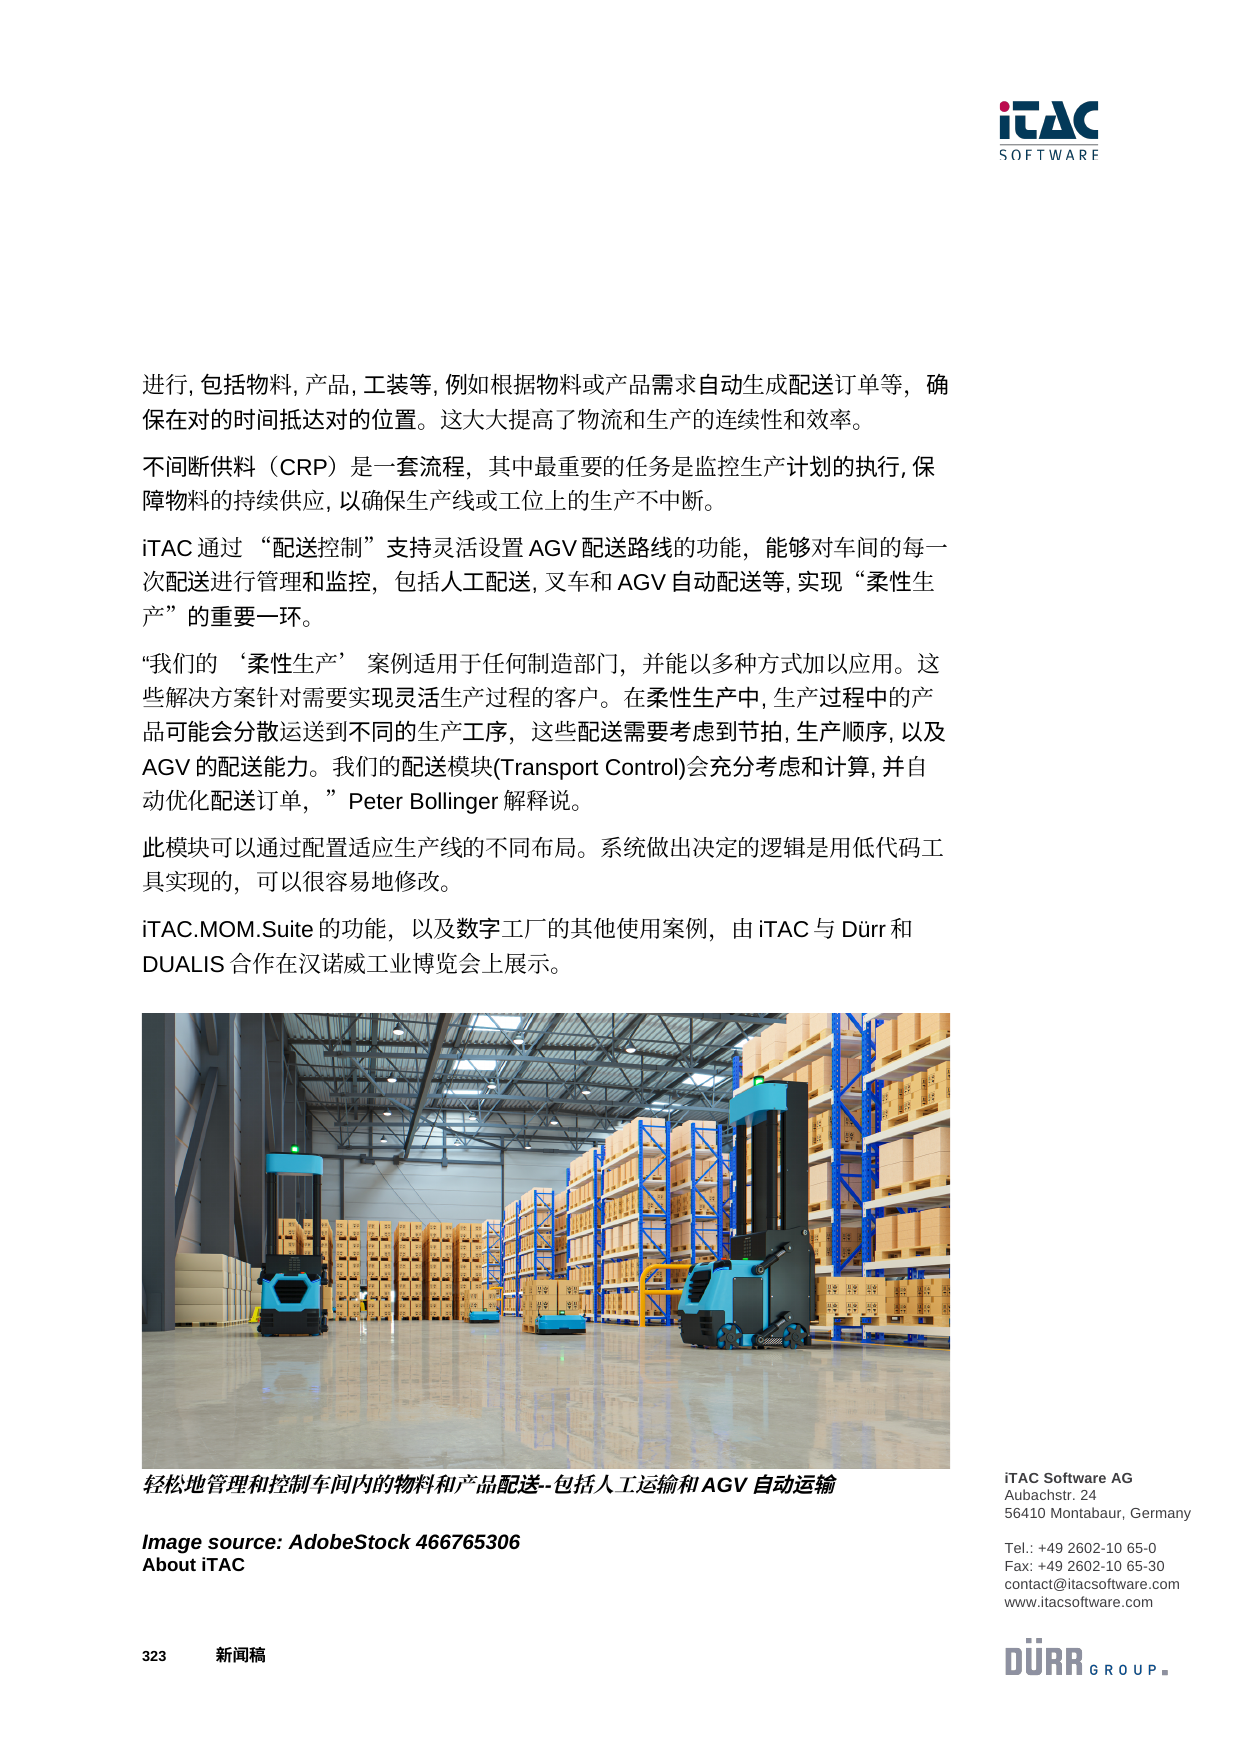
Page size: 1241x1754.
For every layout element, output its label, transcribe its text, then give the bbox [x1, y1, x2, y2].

text Image source: AdobeStock 466765306 [142, 1519, 951, 1554]
text iTAC.MOM.Suite的功能，以及数字工厂的其他使用案例，由iTAC与Dürr和DUALIS合作在汉诺威工业博览会上展示。 [142, 910, 951, 979]
picture [141, 1013, 951, 1469]
text iTAC通过 “配送控制”支持灵活设置AGV配送路线的功能，能够对车间的每一次配送进行管理和监控，包括人工配送, 叉车和AGV自动配送等, 实现“柔性生产”的重要一环。 [142, 529, 951, 632]
text 轻松地管理和控制车间内的物料和产品配送--包括人工运输和AGV自动运输 [142, 1469, 951, 1499]
text “我们的 ‘柔性生产’ 案例适用于任何制造部门，并能以多种方式加以应用。这些解决方案针对需要实现灵活生产过程的客户。在柔性生产中, 生产过程中的产品可能会分散运送到不同的生产工序，这些配送需要考虑到节拍, 生产顺序, 以及AGV的配送能力。我们的配送模块(Transport Control)会充分考虑和计算, 并自动优化配送订单，”Peter Bollinger解释说。 [142, 644, 951, 816]
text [142, 366, 951, 435]
text 此模块可以通过配置适应生产线的不同布局。系统做出决定的逻辑是用低代码工具实现的，可以很容易地修改。 [142, 829, 951, 897]
text 不间断供料（CRP）是一套流程，其中最重要的任务是监控生产计划的执行, 保障物料的持续供应, 以确保生产线或工位上的生产不中断。 [142, 447, 951, 516]
text About iTAC [142, 1554, 951, 1576]
